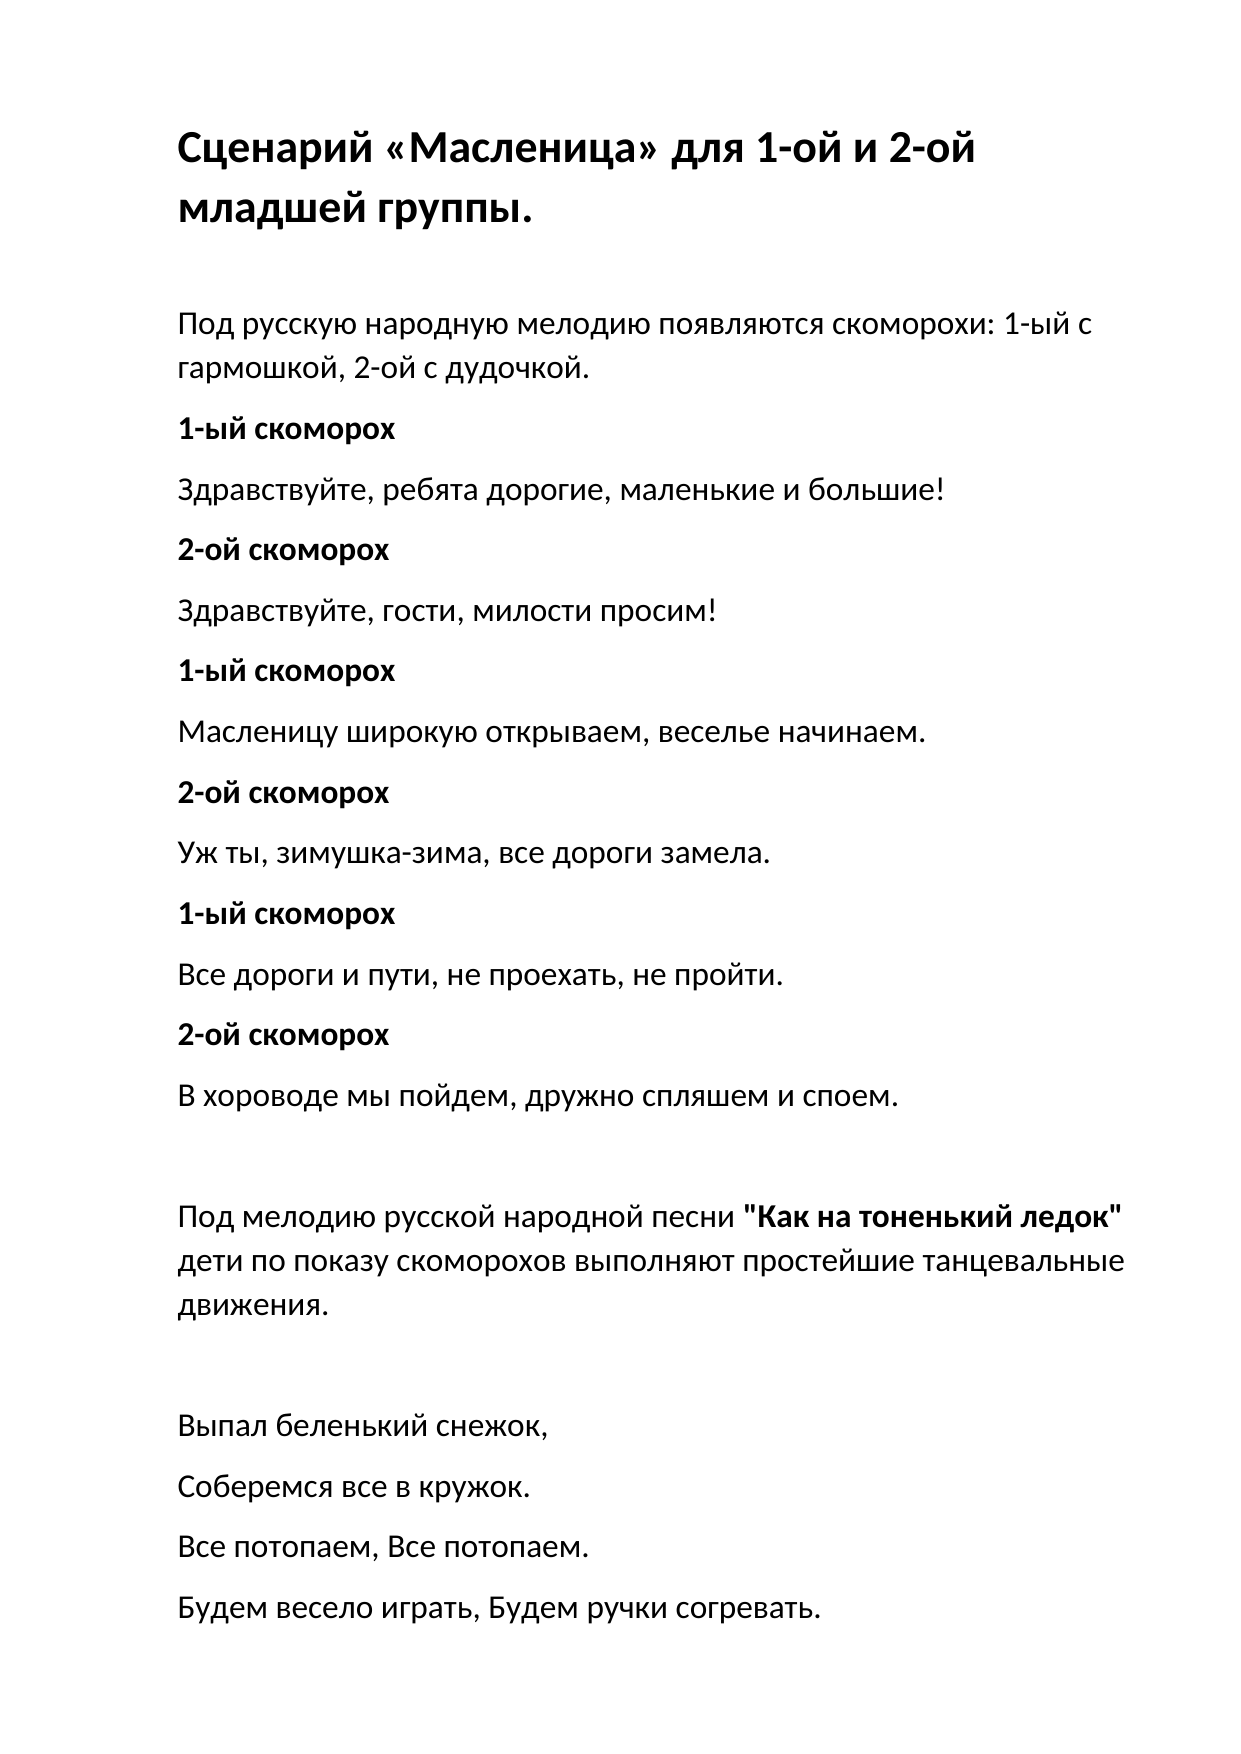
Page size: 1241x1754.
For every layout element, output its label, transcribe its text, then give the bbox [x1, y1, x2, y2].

text Выпал беленький снежок, [177, 1404, 1152, 1445]
text Здравствуйте, ребята дорогие, маленькие и большие! [177, 467, 1152, 508]
text Под мелодию русской народной песни "Как на тоненький ледок" дети по показу скоморохов выполняют простейшие танцевальные движения. [177, 1195, 1152, 1324]
text Все потопаем, Все потопаем. [177, 1525, 1152, 1566]
text Масленицу широкую открываем, веселье начинаем. [177, 710, 1152, 751]
text Будем весело играть, Будем ручки согревать. [177, 1586, 1152, 1627]
text Здравствуйте, гости, милости просим! [177, 589, 1152, 629]
text Под русскую народную мелодию появляются скоморохи: 1-ый с гармошкой, 2-ой с дудочкой. [177, 302, 1152, 387]
text 2-ой скоморох [177, 771, 1152, 811]
text Сценарий «Масленица» для 1-ой и 2-ой младшей группы. [177, 118, 1152, 234]
text 2-ой скоморох [177, 1013, 1152, 1054]
text 2-ой скоморох [177, 528, 1152, 569]
text Соберемся все в кружок. [177, 1465, 1152, 1506]
text Все дороги и пути, не проехать, не пройти. [177, 952, 1152, 993]
text 1-ый скоморох [177, 407, 1152, 448]
text Уж ты, зимушка-зима, все дороги замела. [177, 831, 1152, 872]
text В хороводе мы пойдем, дружно спляшем и споем. [177, 1074, 1152, 1114]
text 1-ый скоморох [177, 649, 1152, 690]
text 1-ый скоморох [177, 892, 1152, 933]
